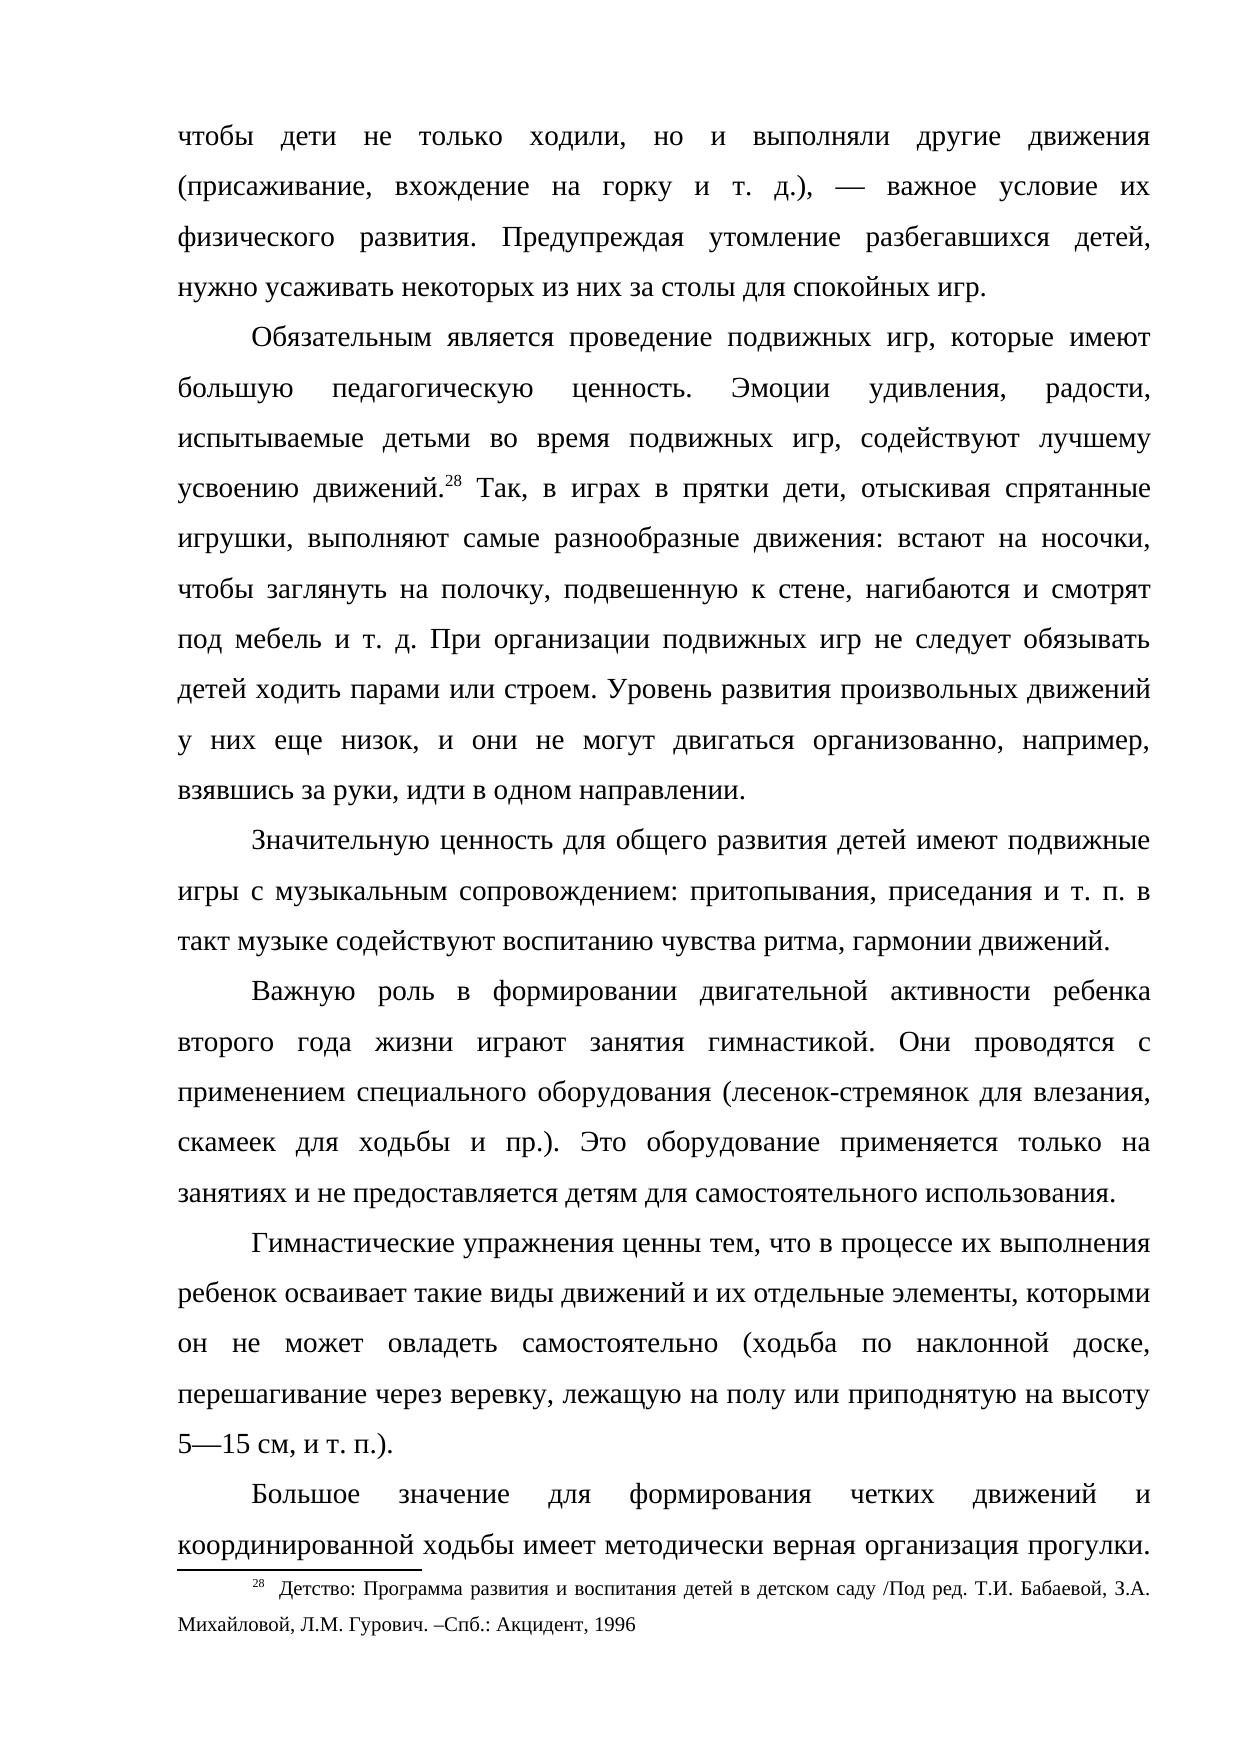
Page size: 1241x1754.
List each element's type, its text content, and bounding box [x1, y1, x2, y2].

text Важную роль в формировании двигательной активности ребенка второго года жизни играют занятия гимнастикой. Они проводятся с применением специального оборудования (лесенок-стремянок для влезания, скамеек для ходьбы и пр.). Это оборудование применяется только на занятиях и не предоставляется детям для самостоятельного использования. [177, 973, 1152, 1208]
text Гимнастические упражнения ценны тем, что в процессе их выполнения ребенок осваивает такие виды движений и их отдельные элементы, которыми он не может овладеть самостоятельно (ходьба по наклонной доске, перешагивание через веревку, лежащую на полу или приподнятую на высоту 5—15 см, и т. п.). [177, 1225, 1152, 1460]
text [177, 1477, 1152, 1560]
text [177, 118, 1152, 303]
text Значительную ценность для общего развития детей имеют подвижные игры с музыкальным сопровождением: притопывания, приседания и т. п. в такт музыке содействуют воспитанию чувства ритма, гармонии движений. [177, 822, 1152, 957]
text Обязательным является проведение подвижных игр, которые имеют большую педагогическую ценность. Эмоции удивления, радости, испытываемые детьми во время подвижных игр, содействуют лучшему усвоению движений. Так, в играх в прятки дети, отыскивая спрятанные игрушки, выполняют самые разнообразные движения: встают на носочки, чтобы заглянуть на полочку, подвешенную к стене, нагибаются и смотрят под мебель и т. д. При организации подвижных игр не следует обязывать детей ходить парами или строем. Уровень развития произвольных движений у них еще низок, и они не могут двигаться организованно, например, взявшись за руки, идти в одном направлении. [177, 319, 1152, 806]
